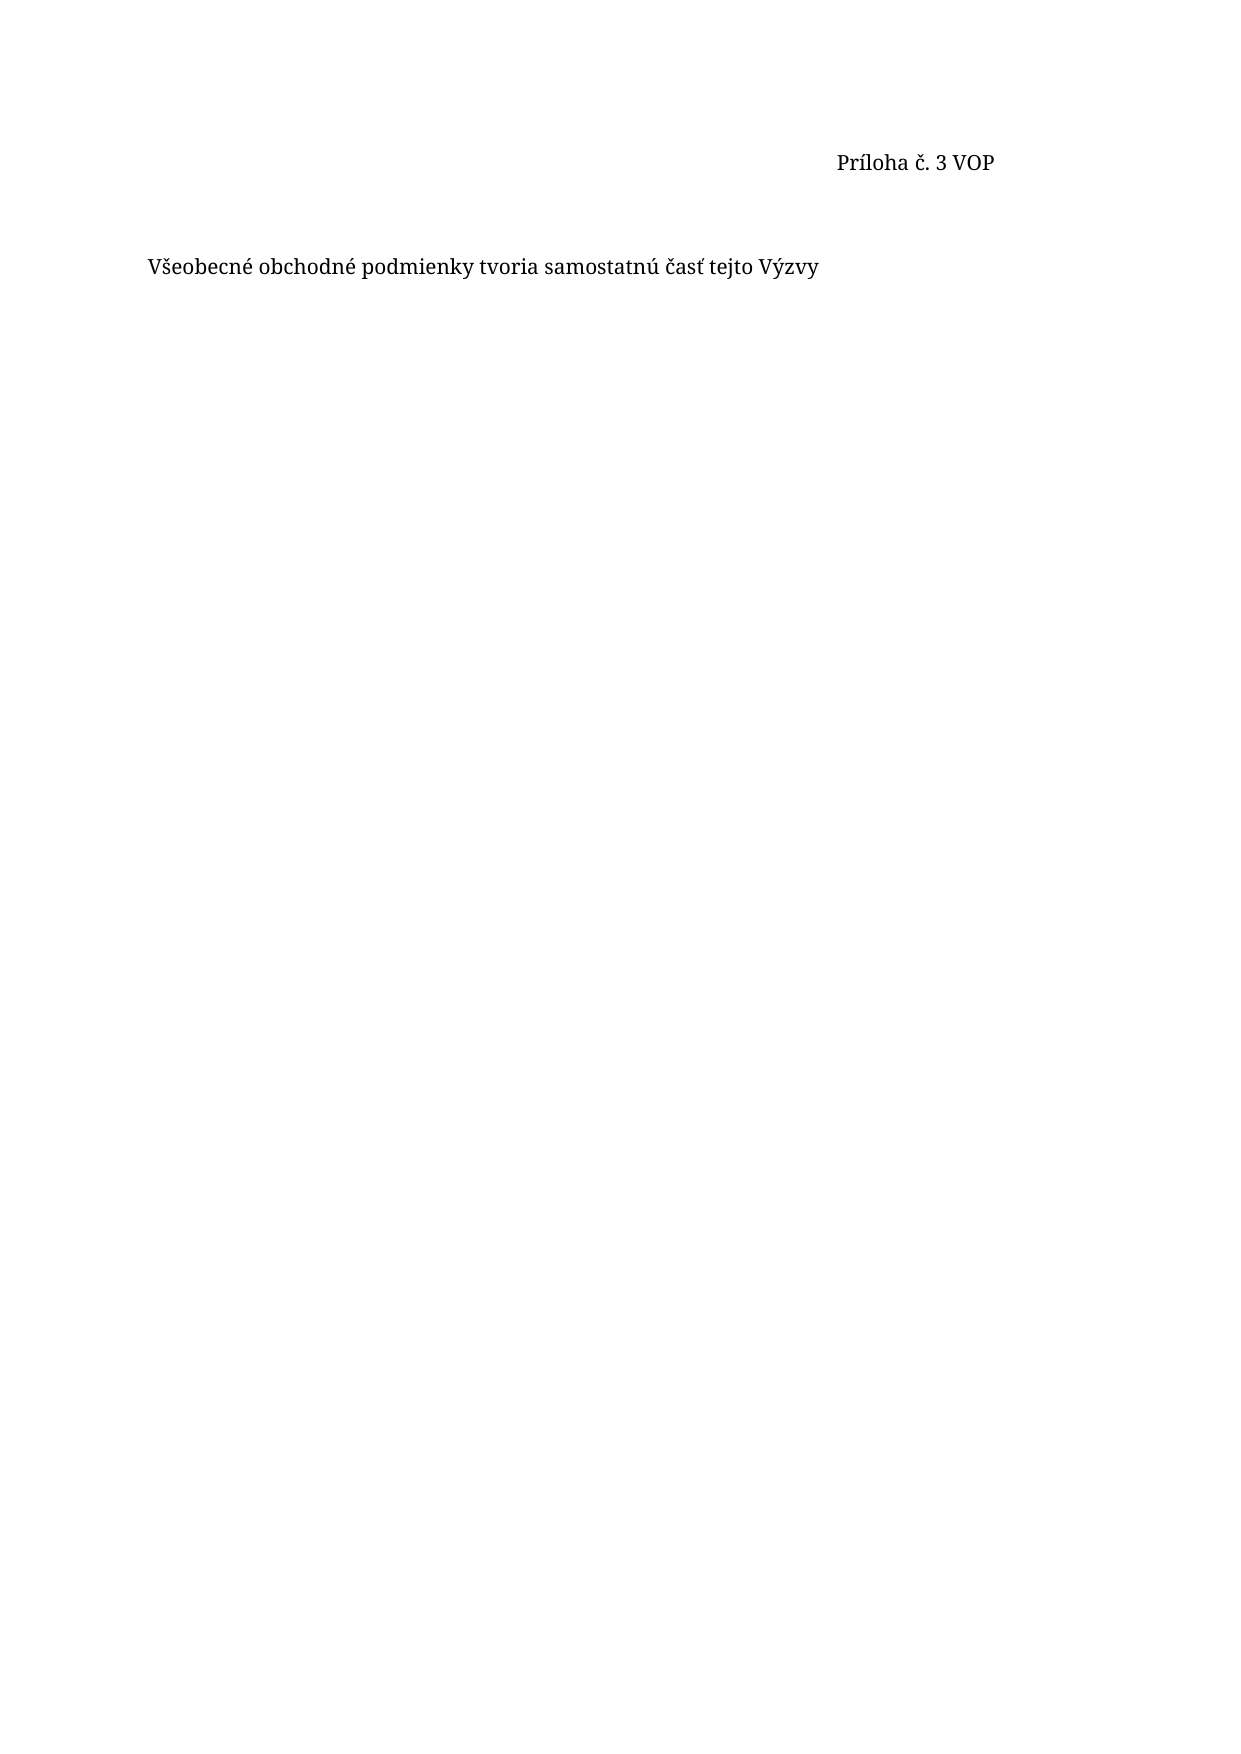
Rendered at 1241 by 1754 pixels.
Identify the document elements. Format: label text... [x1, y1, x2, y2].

text Príloha č. 3 VOP [738, 148, 1093, 176]
text Všeobecné obchodné podmienky tvoria samostatnú časť tejto Výzvy [148, 252, 1093, 280]
